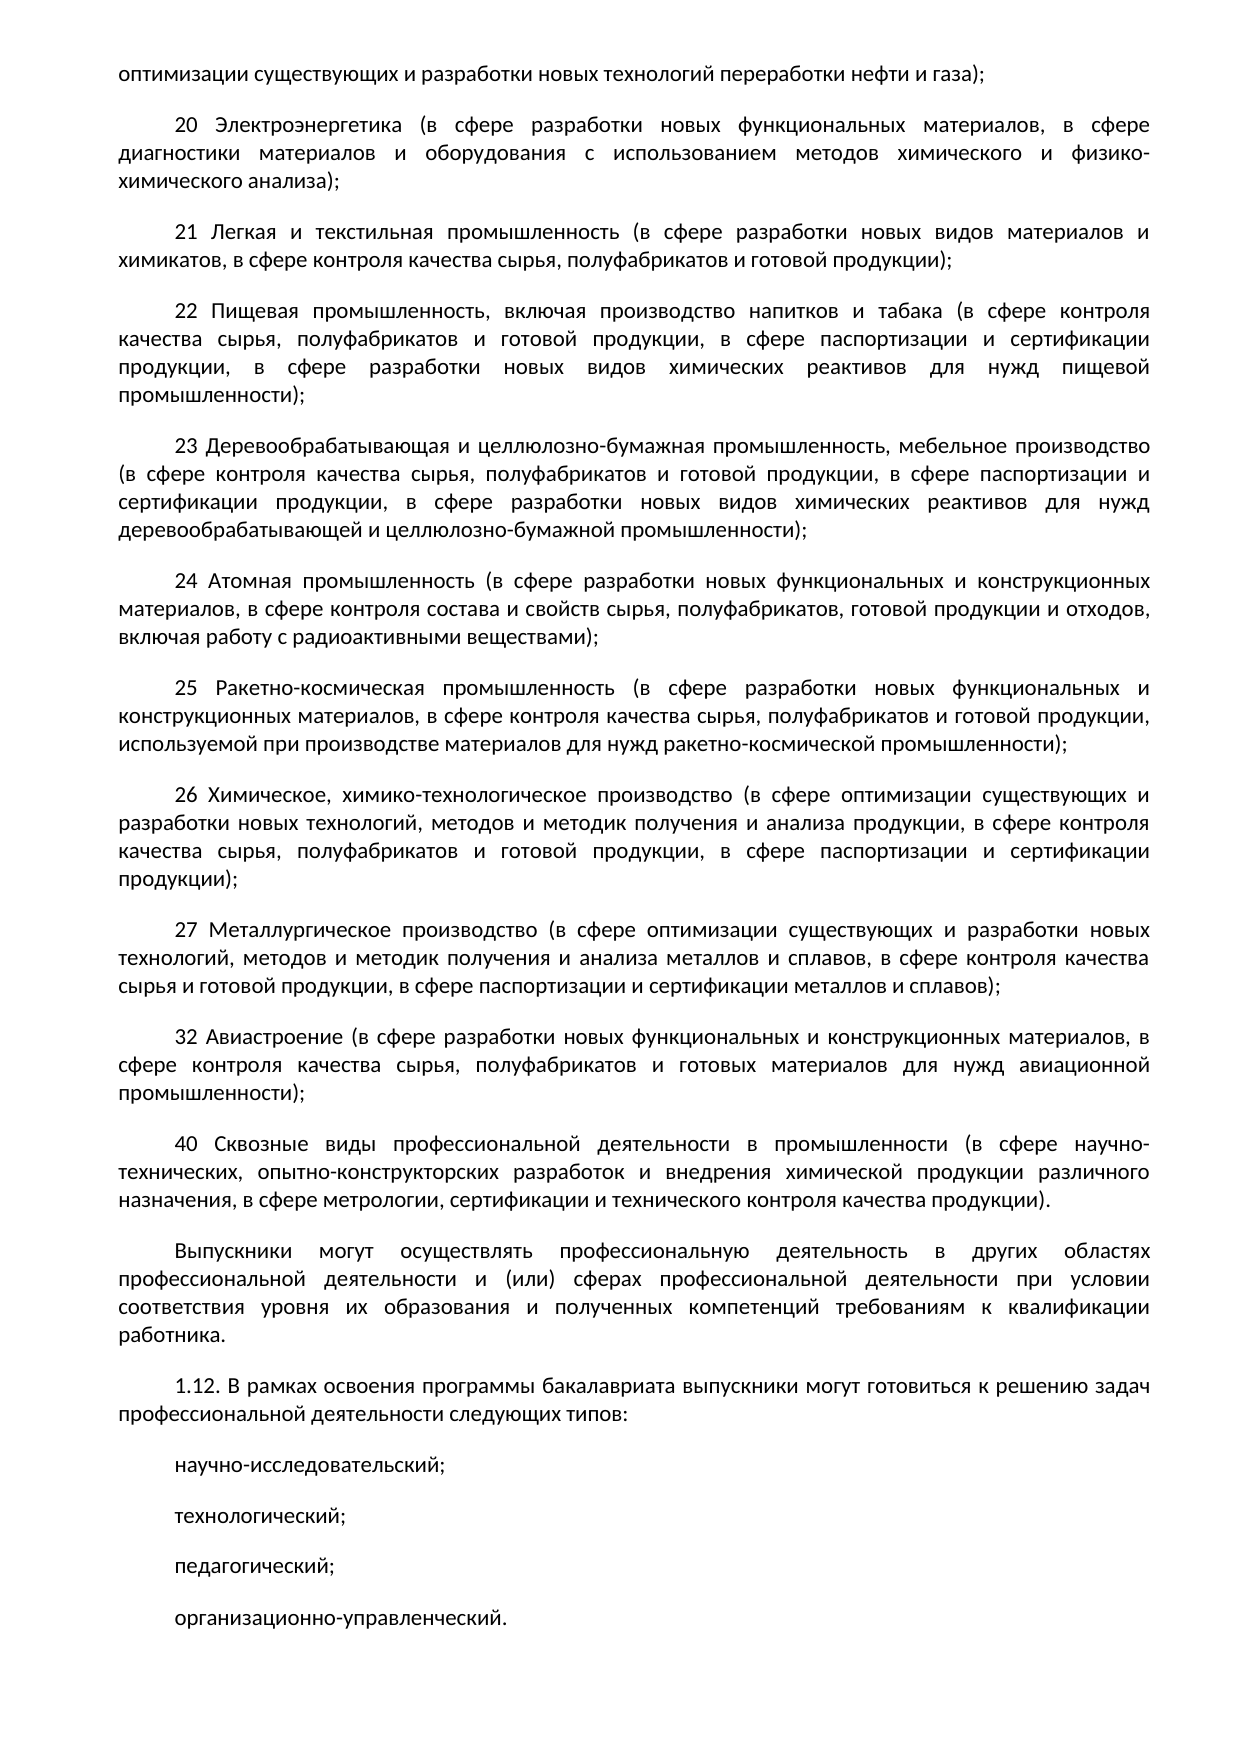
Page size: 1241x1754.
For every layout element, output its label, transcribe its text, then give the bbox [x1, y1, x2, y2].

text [118, 59, 1152, 87]
text педагогический; [118, 1552, 1152, 1580]
text 26 Химическое, химико-технологическое производство (в сфере оптимизации существующих и разработки новых технологий, методов и методик получения и анализа продукции, в сфере контроля качества сырья, полуфабрикатов и готовой продукции, в сфере паспортизации и сертификации продукции); [118, 780, 1152, 892]
text 1.12. В рамках освоения программы бакалавриата выпускники могут готовиться к решению задач профессиональной деятельности следующих типов: [118, 1371, 1152, 1427]
text 20 Электроэнергетика (в сфере разработки новых функциональных материалов, в сфере диагностики материалов и оборудования с использованием методов химического и физико-химического анализа); [118, 110, 1152, 194]
text Выпускники могут осуществлять профессиональную деятельность в других областях профессиональной деятельности и (или) сферах профессиональной деятельности при условии соответствия уровня их образования и полученных компетенций требованиям к квалификации работника. [118, 1236, 1152, 1348]
text 21 Легкая и текстильная промышленность (в сфере разработки новых видов материалов и химикатов, в сфере контроля качества сырья, полуфабрикатов и готовой продукции); [118, 217, 1152, 273]
text 24 Атомная промышленность (в сфере разработки новых функциональных и конструкционных материалов, в сфере контроля состава и свойств сырья, полуфабрикатов, готовой продукции и отходов, включая работу с радиоактивными веществами); [118, 566, 1152, 650]
text научно-исследовательский; [118, 1450, 1152, 1478]
text 40 Сквозные виды профессиональной деятельности в промышленности (в сфере научно-технических, опытно-конструкторских разработок и внедрения химической продукции различного назначения, в сфере метрологии, сертификации и технического контроля качества продукции). [118, 1129, 1152, 1213]
text технологический; [118, 1501, 1152, 1529]
text 27 Металлургическое производство (в сфере оптимизации существующих и разработки новых технологий, методов и методик получения и анализа металлов и сплавов, в сфере контроля качества сырья и готовой продукции, в сфере паспортизации и сертификации металлов и сплавов); [118, 915, 1152, 999]
text 23 Деревообрабатывающая и целлюлозно-бумажная промышленность, мебельное производство (в сфере контроля качества сырья, полуфабрикатов и готовой продукции, в сфере паспортизации и сертификации продукции, в сфере разработки новых видов химических реактивов для нужд деревообрабатывающей и целлюлозно-бумажной промышленности); [118, 431, 1152, 543]
text 32 Авиастроение (в сфере разработки новых функциональных и конструкционных материалов, в сфере контроля качества сырья, полуфабрикатов и готовых материалов для нужд авиационной промышленности); [118, 1022, 1152, 1106]
text 22 Пищевая промышленность, включая производство напитков и табака (в сфере контроля качества сырья, полуфабрикатов и готовой продукции, в сфере паспортизации и сертификации продукции, в сфере разработки новых видов химических реактивов для нужд пищевой промышленности); [118, 296, 1152, 408]
text 25 Ракетно-космическая промышленность (в сфере разработки новых функциональных и конструкционных материалов, в сфере контроля качества сырья, полуфабрикатов и готовой продукции, используемой при производстве материалов для нужд ракетно-космической промышленности); [118, 673, 1152, 757]
text организационно-управленческий. [118, 1603, 1152, 1631]
